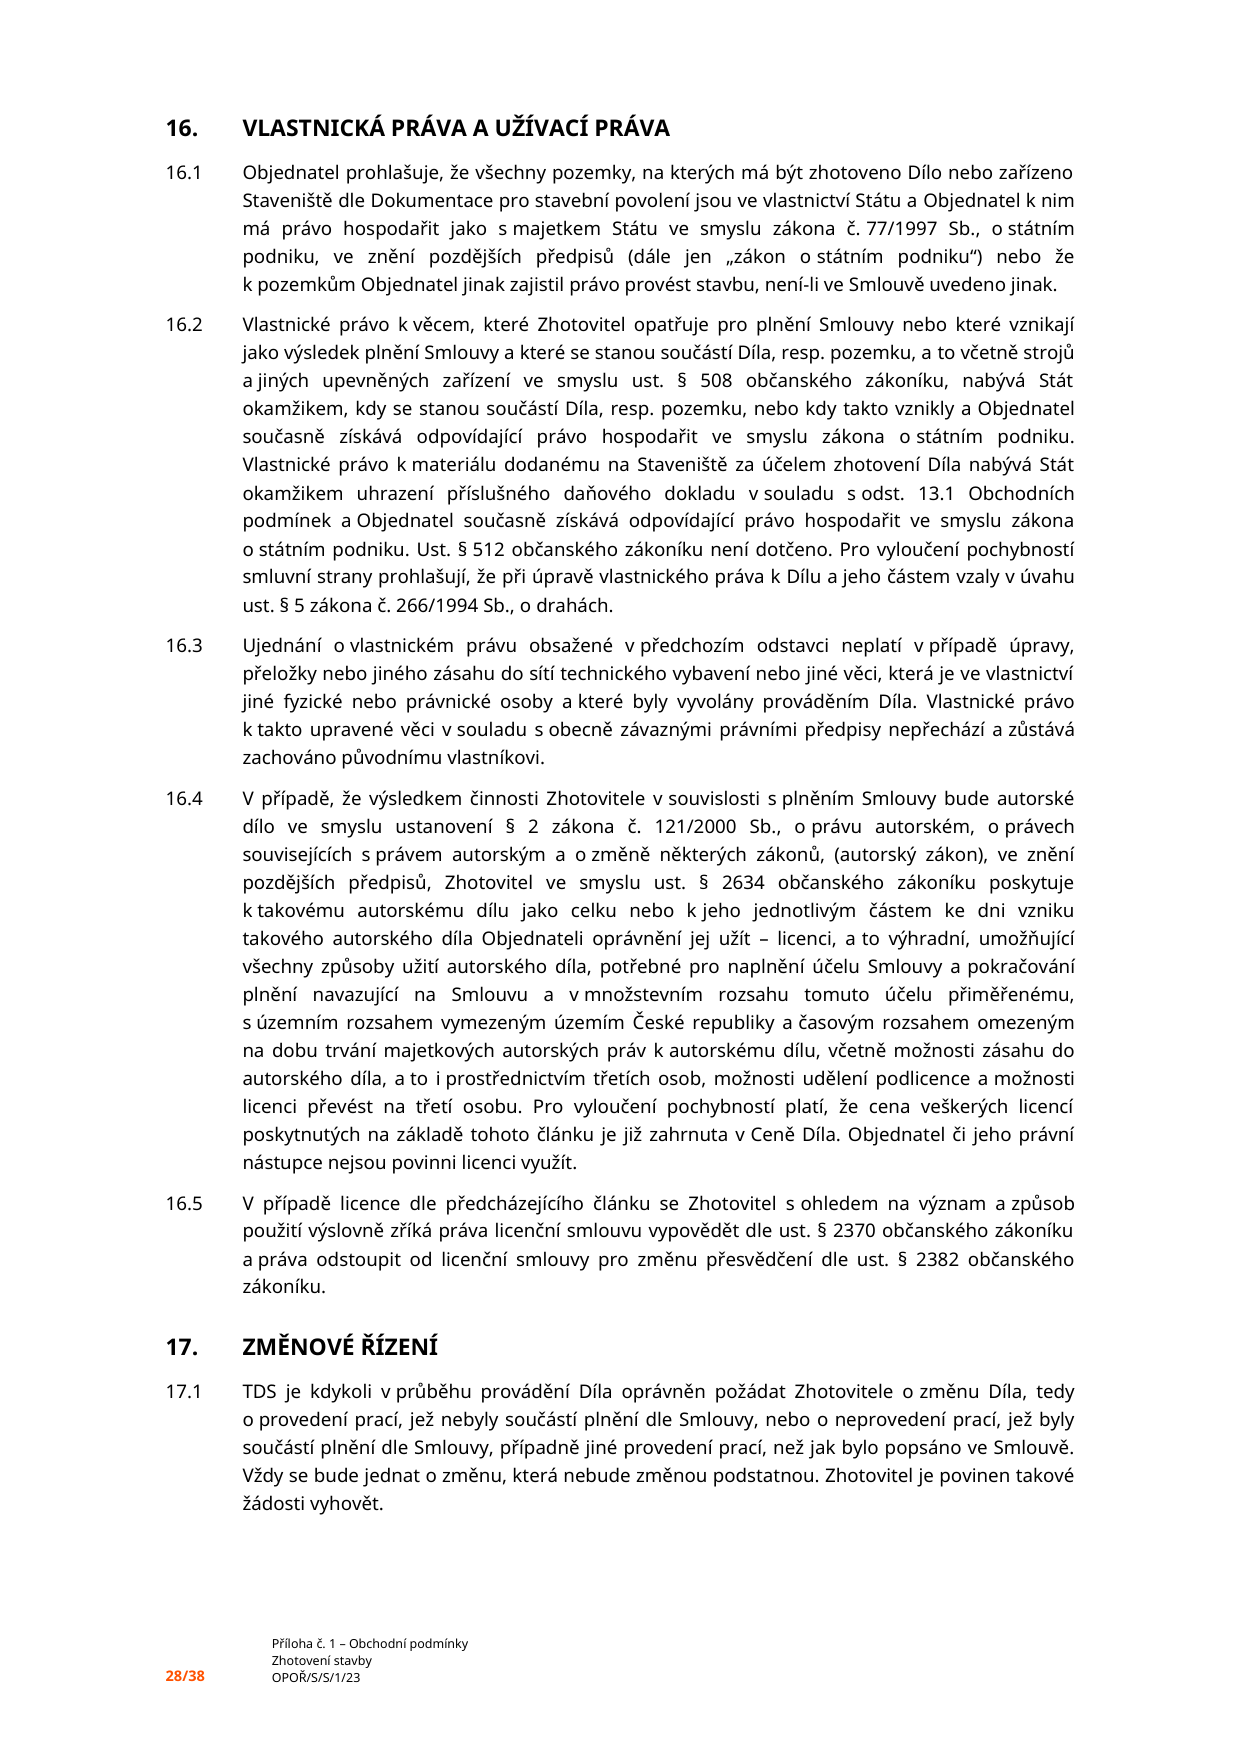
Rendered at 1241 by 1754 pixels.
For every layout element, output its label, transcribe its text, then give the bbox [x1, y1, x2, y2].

text ZMĚNOVÉ ŘÍZENÍ [165, 1331, 1075, 1362]
text V případě, že výsledkem činnosti Zhotovitele v souvislosti s plněním Smlouvy bude autorské dílo ve smyslu ustanovení § 2 zákona č. 121/2000 Sb., o právu autorském, o právech souvisejících s právem autorským a o změně některých zákonů, (autorský zákon), ve znění pozdějších předpisů, Zhotovitel ve smyslu ust. § 2634 občanského zákoníku poskytuje k takovému autorskému dílu jako celku nebo k jeho jednotlivým částem ke dni vzniku takového autorského díla Objednateli oprávnění jej užít – licenci, a to výhradní, umožňující všechny způsoby užití autorského díla, potřebné pro naplnění účelu Smlouvy a pokračování plnění navazující na Smlouvu a v množstevním rozsahu tomuto účelu přiměřenému, s územním rozsahem vymezeným územím České republiky a časovým rozsahem omezeným na dobu trvání majetkových autorských práv k autorskému dílu, včetně možnosti zásahu do autorského díla, a to i prostřednictvím třetích osob, možnosti udělení podlicence a možnosti licenci převést na třetí osobu. Pro vyloučení pochybností platí, že cena veškerých licencí poskytnutých na základě tohoto článku je již zahrnuta v Ceně Díla. Objednatel či jeho právní nástupce nejsou povinni licenci využít. [165, 785, 1075, 1175]
text Ujednání o vlastnickém právu obsažené v předchozím odstavci neplatí v případě úpravy, přeložky nebo jiného zásahu do sítí technického vybavení nebo jiné věci, která je ve vlastnictví jiné fyzické nebo právnické osoby a které byly vyvolány prováděním Díla. Vlastnické právo k takto upravené věci v souladu s obecně závaznými právními předpisy nepřechází a zůstává zachováno původnímu vlastníkovi. [165, 632, 1075, 770]
text TDS je kdykoli v průběhu provádění Díla oprávněn požádat Zhotovitele o změnu Díla, tedy o provedení prací, jež nebyly součástí plnění dle Smlouvy, nebo o neprovedení prací, jež byly součástí plnění dle Smlouvy, případně jiné provedení prací, než jak bylo popsáno ve Smlouvě. Vždy se bude jednat o změnu, která nebude změnou podstatnou. Zhotovitel je povinen takové žádosti vyhovět. [165, 1378, 1075, 1516]
text V případě licence dle předcházejícího článku se Zhotovitel s ohledem na význam a způsob použití výslovně zříká práva licenční smlouvu vypovědět dle ust. § 2370 občanského zákoníku a práva odstoupit od licenční smlouvy pro změnu přesvědčení dle ust. § 2382 občanského zákoníku. [165, 1190, 1075, 1299]
text Vlastnické právo k věcem, které Zhotovitel opatřuje pro plnění Smlouvy nebo které vznikají jako výsledek plnění Smlouvy a které se stanou součástí Díla, resp. pozemku, a to včetně strojů a jiných upevněných zařízení ve smyslu ust. § 508 občanského zákoníku, nabývá Stát okamžikem, kdy se stanou součástí Díla, resp. pozemku, nebo kdy takto vznikly a Objednatel současně získává odpovídající právo hospodařit ve smyslu zákona o státním podniku. Vlastnické právo k materiálu dodanému na Staveniště za účelem zhotovení Díla nabývá Stát okamžikem uhrazení příslušného daňového dokladu v souladu s odst. 13.1 Obchodních podmínek a Objednatel současně získává odpovídající právo hospodařit ve smyslu zákona o státním podniku. Ust. § 512 občanského zákoníku není dotčeno. Pro vyloučení pochybností smluvní strany prohlašují, že při úpravě vlastnického práva k Dílu a jeho částem vzaly v úvahu ust. § 5 zákona č. 266/1994 Sb., o drahách. [165, 312, 1075, 617]
text Objednatel prohlašuje, že všechny pozemky, na kterých má být zhotoveno Dílo nebo zařízeno Staveniště dle Dokumentace pro stavební povolení jsou ve vlastnictví Státu a Objednatel k nim má právo hospodařit jako s majetkem Státu ve smyslu zákona č. 77/1997 Sb., o státním podniku, ve znění pozdějších předpisů (dále jen „zákon o státním podniku“) nebo že k pozemkům Objednatel jinak zajistil právo provést stavbu, není-li ve Smlouvě uvedeno jinak. [165, 159, 1075, 297]
text VLASTNICKÁ PRÁVA A UŽÍVACÍ PRÁVA [165, 112, 1075, 143]
